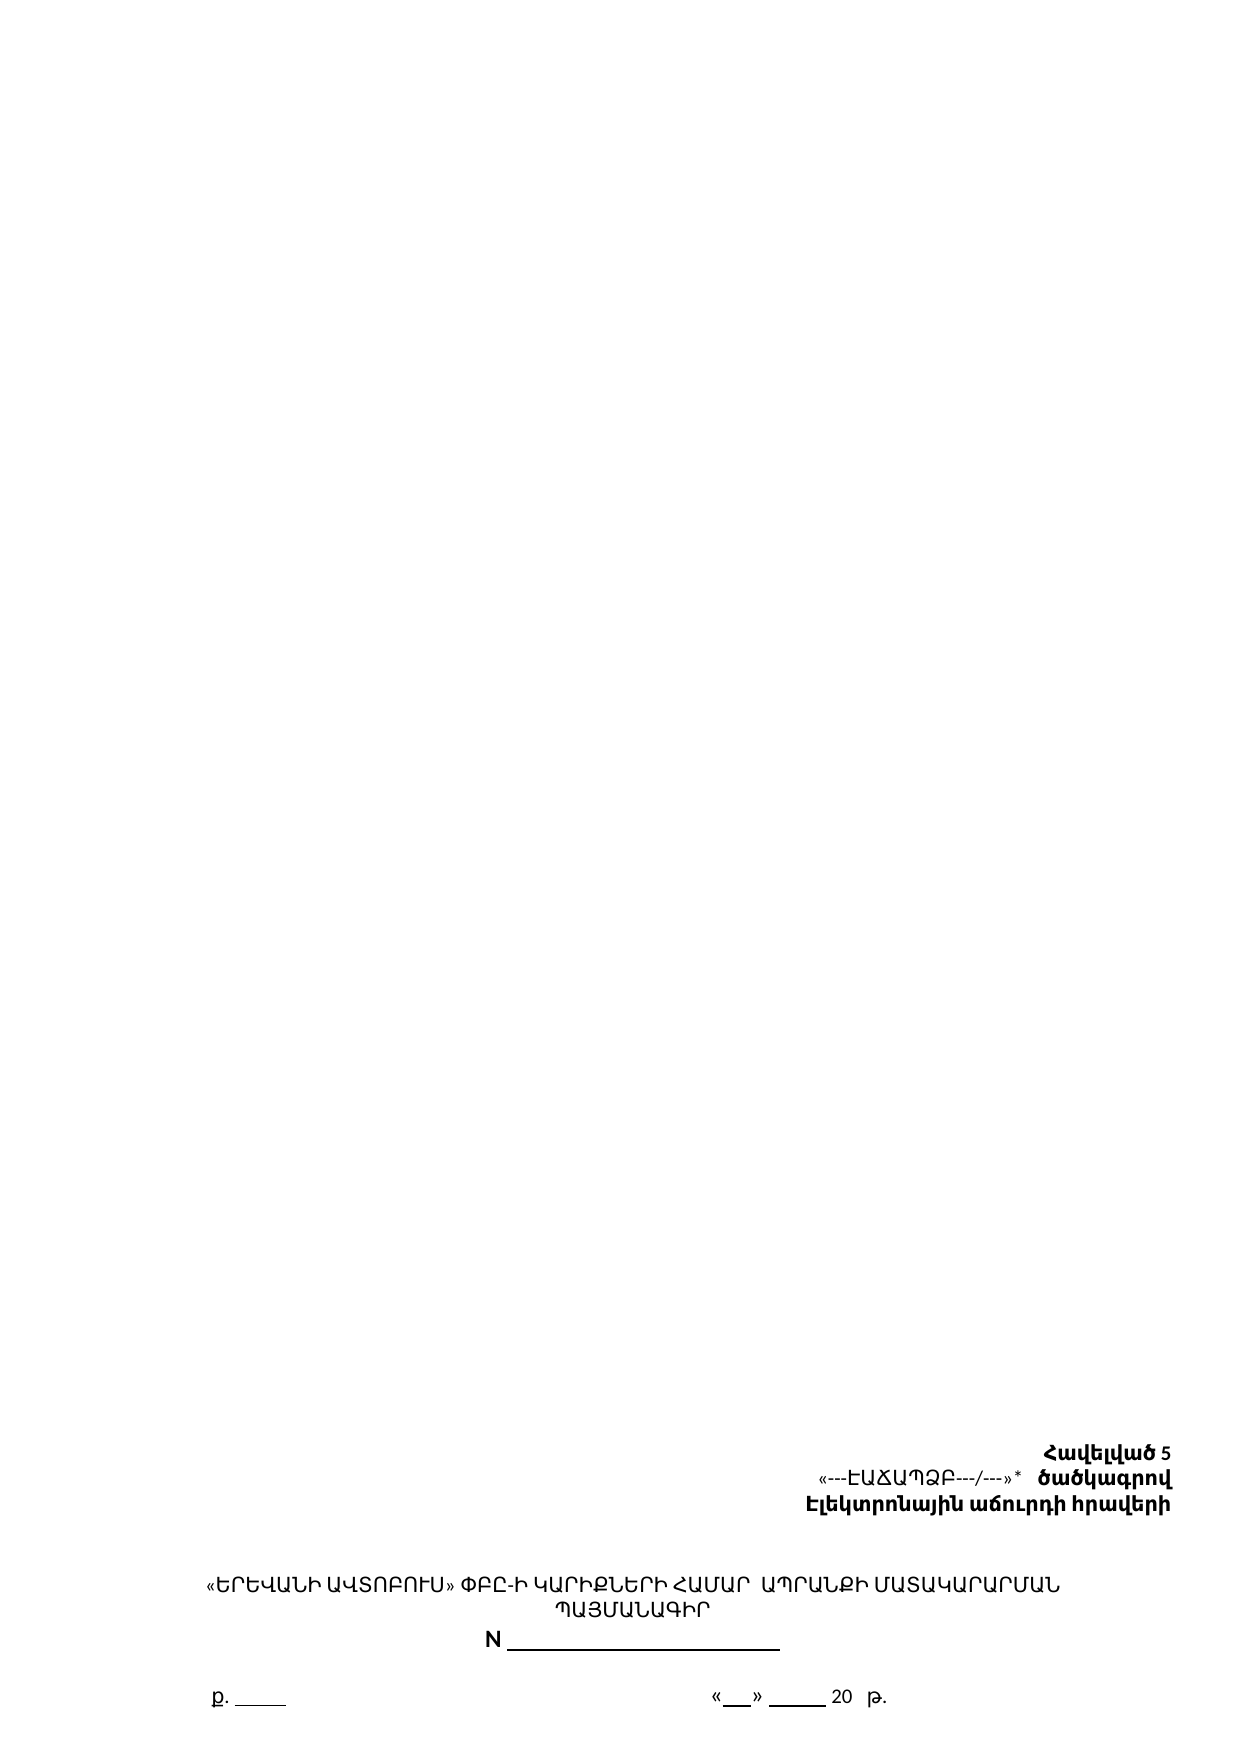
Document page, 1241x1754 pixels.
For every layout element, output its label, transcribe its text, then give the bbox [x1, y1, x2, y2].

text ք. « » 20 թ. [94, 1679, 1171, 1709]
text ՊԱՅՄԱՆԱԳԻՐ [79, 1598, 1171, 1623]
text «---ԷԱՃԱՊՁԲ---/---»* ծածկագրով [94, 1465, 1171, 1491]
text «ԵՐԵՎԱՆԻ ԱՎՏՈԲՈՒՍ» ՓԲԸ-Ի ԿԱՐԻՔՆԵՐԻ ՀԱՄԱՐ ԱՊՐԱՆՔԻ ՄԱՏԱԿԱՐԱՐՄԱՆ [79, 1572, 1171, 1598]
text Հավելված 5 [94, 1440, 1171, 1465]
text Էլեկտրոնային աճուրդի հրավերի [94, 1491, 1171, 1516]
text N [79, 1623, 1171, 1653]
